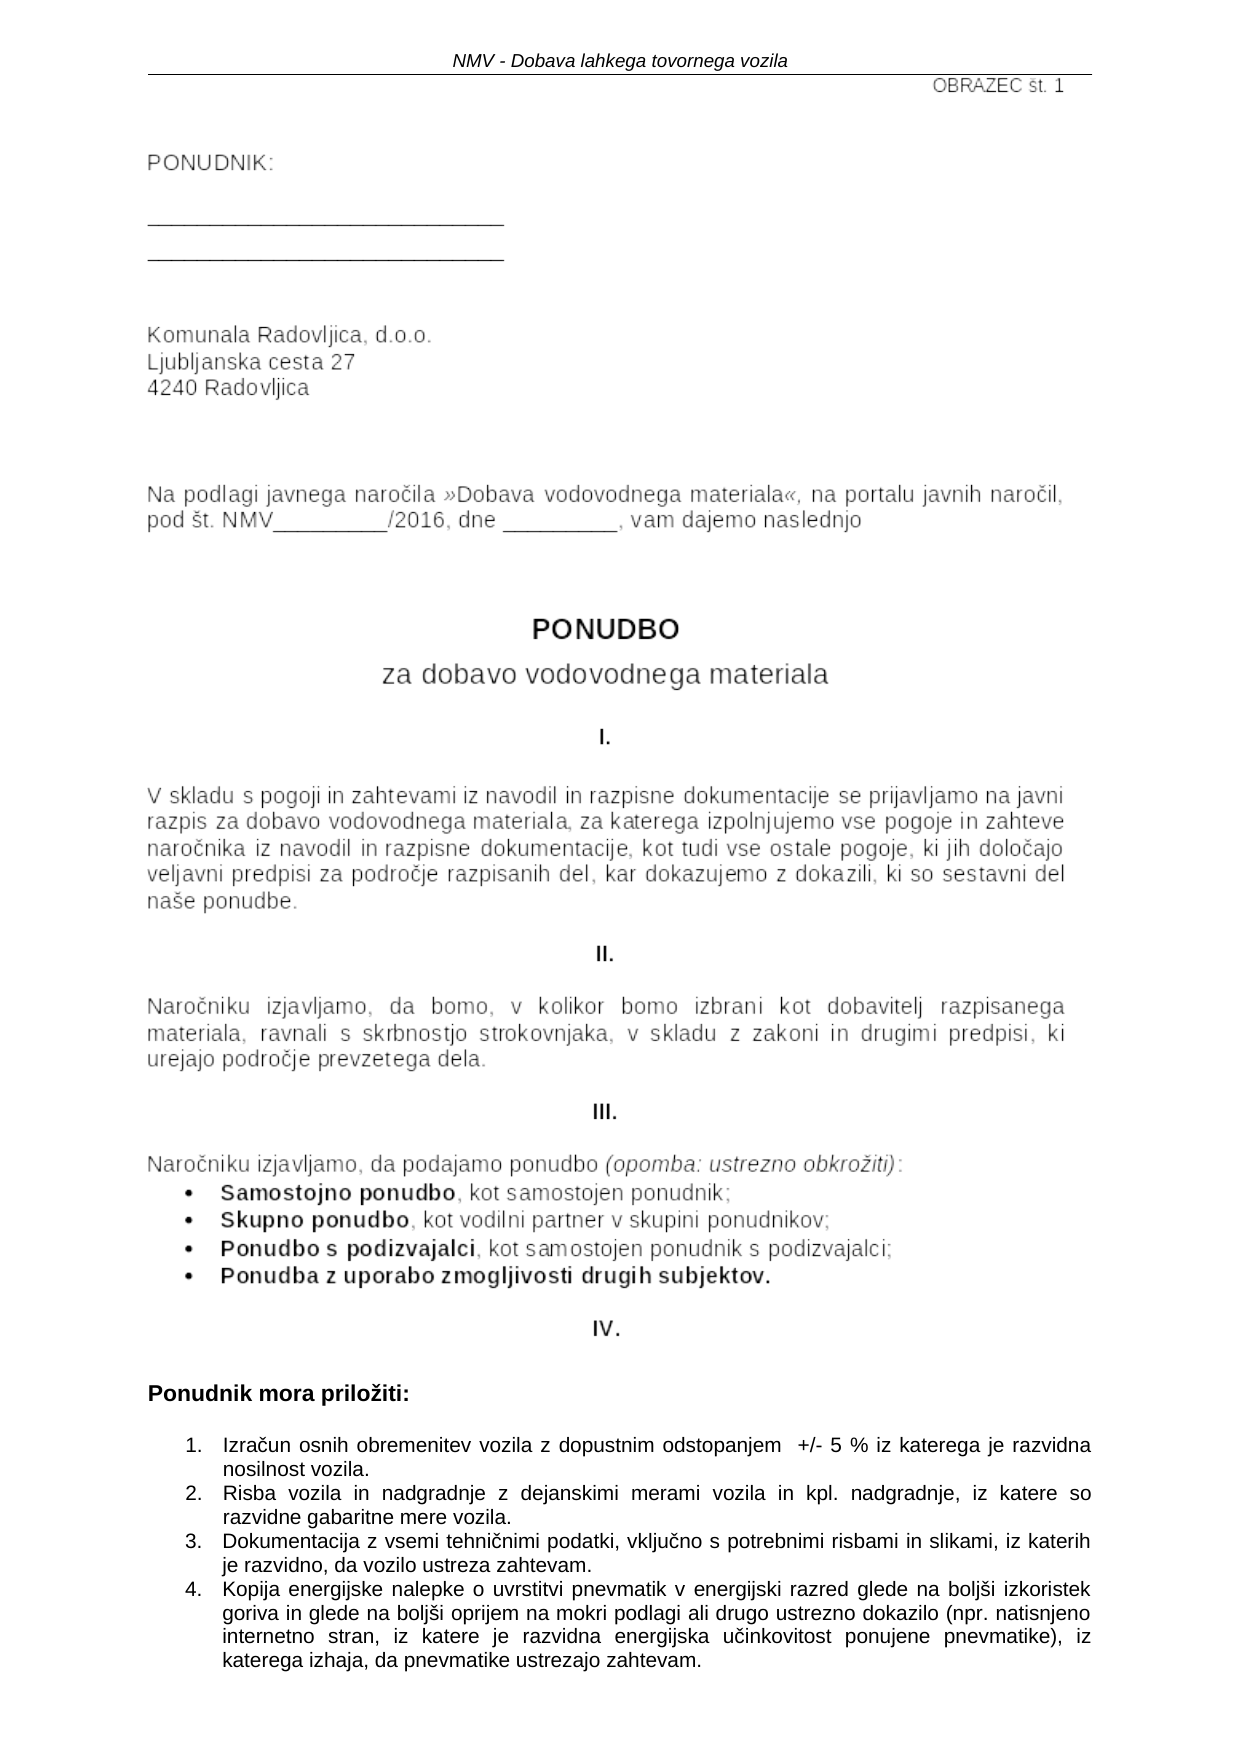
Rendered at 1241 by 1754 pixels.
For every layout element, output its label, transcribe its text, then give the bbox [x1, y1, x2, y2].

list Dokumentacija z vsemi tehničnimi podatki, vključno s potrebnimi risbami in slikami, iz katerih je razvidno, da vozilo ustreza zahtevam. [185, 1528, 1092, 1576]
list Risba vozila in nadgradnje z dejanskimi merami vozila in kpl. nadgradnje, iz katere so razvidne gabaritne mere vozila. [185, 1481, 1092, 1528]
list Izračun osnih obremenitev vozila z dopustnim odstopanjem +/- 5 % iz katerega je razvidna nosilnost vozila. [185, 1433, 1092, 1481]
text Ponudnik mora priložiti: [148, 1380, 1092, 1406]
list Kopija energijske nalepke o uvrstitvi pnevmatik v energijski razred glede na boljši izkoristek goriva in glede na boljši oprijem na mokri podlagi ali drugo ustrezno dokazilo (npr. natisnjeno internetno stran, iz katere je razvidna energijska učinkovitost ponujene pnevmatike), iz katerega izhaja, da pnevmatike ustrezajo zahtevam. [185, 1576, 1092, 1672]
